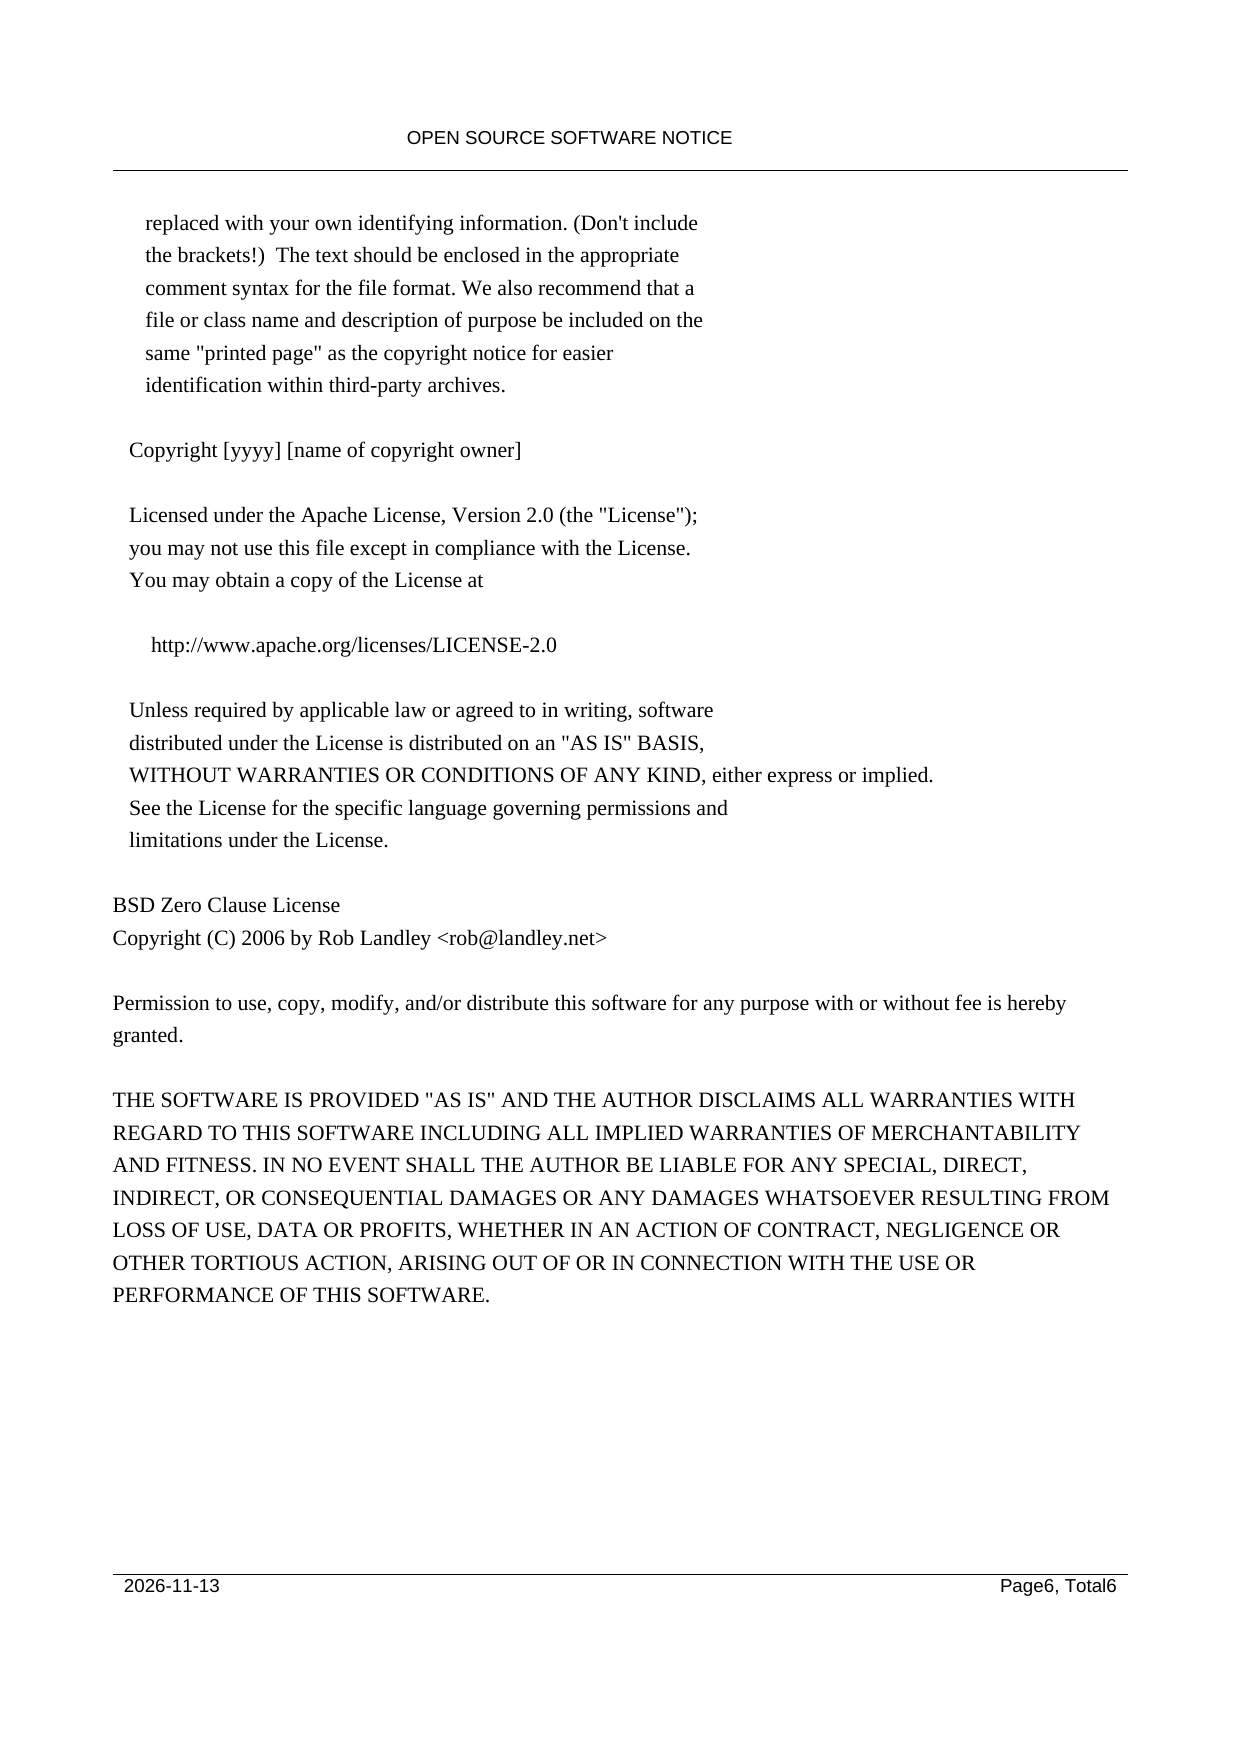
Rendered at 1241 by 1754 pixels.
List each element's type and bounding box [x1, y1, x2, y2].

text [112, 206, 1128, 1344]
